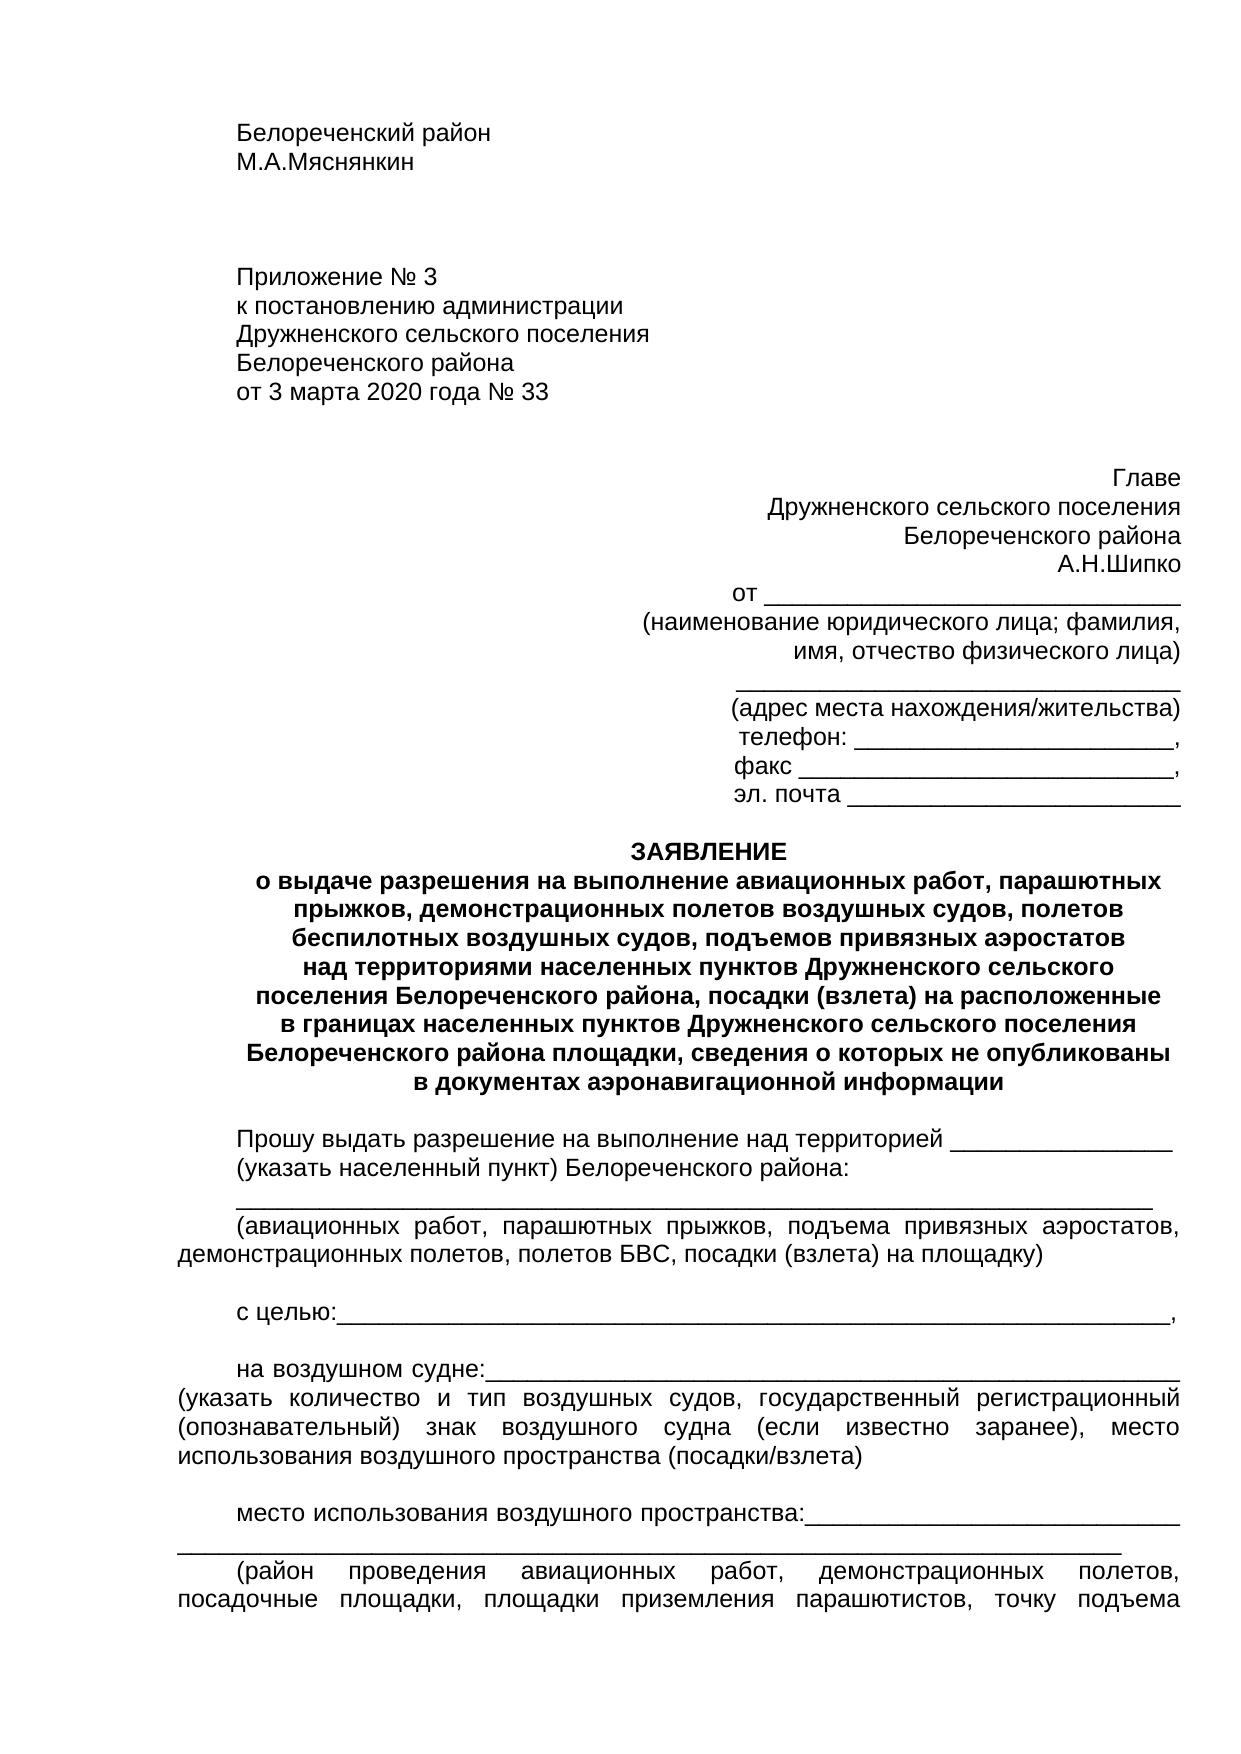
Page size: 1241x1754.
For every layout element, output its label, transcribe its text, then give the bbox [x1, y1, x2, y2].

text Главе [177, 463, 1181, 492]
text (наименование юридического лица; фамилия, [177, 607, 1181, 636]
text ________________________________ [177, 664, 1181, 693]
text имя, отчество физического лица) [177, 636, 1181, 664]
text Дружненского сельского поселения [177, 492, 1181, 521]
text беспилотных воздушных судов, подъемов привязных аэростатов [177, 923, 1181, 952]
text от 3 марта 2020 года № 33 [177, 377, 1181, 406]
text телефон: _______________________, [177, 722, 1181, 751]
text (адрес места нахождения/жительства) [177, 693, 1181, 722]
text поселения Белореченского района, посадки (взлета) на расположенные [177, 981, 1181, 1009]
text с целью:____________________________________________________________, [177, 1297, 1181, 1326]
text на воздушном судне:__________________________________________________ (указать количество и тип воздушных судов, государственный регистрационный (опознавательный) знак воздушного судна (если известно заранее), место использования воздушного пространства (посадки/взлета) [177, 1354, 1181, 1469]
text факс ___________________________, [177, 751, 1181, 779]
text Белореченского района [177, 348, 1181, 377]
text в границах населенных пунктов Дружненского сельского поселения [177, 1009, 1181, 1038]
text Приложение № 3 [177, 262, 1181, 291]
text прыжков, демонстрационных полетов воздушных судов, полетов [177, 894, 1181, 923]
text от ______________________________ [177, 578, 1181, 607]
text ЗАЯВЛЕНИЕ [177, 837, 1181, 866]
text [177, 1556, 1181, 1613]
text к постановлению администрации [177, 291, 1181, 319]
text место использования воздушного пространства:___________________________ ____________________________________________________________________ [177, 1498, 1181, 1556]
text Дружненского сельского поселения [177, 319, 1181, 348]
text о выдаче разрешения на выполнение авиационных работ, парашютных [177, 866, 1181, 894]
text А.Н.Шипко [177, 549, 1181, 578]
text в документах аэронавигационной информации [177, 1067, 1181, 1096]
text Белореченского района [177, 521, 1181, 549]
text М.А.Мяснянкин [177, 147, 1181, 176]
text (авиационных работ, парашютных прыжков, подъема привязных аэростатов, демонстрационных полетов, полетов БВС, посадки (взлета) на площадку) [177, 1211, 1181, 1268]
text (указать населенный пункт) Белореченского района: [177, 1153, 1181, 1182]
text эл. почта ________________________ [177, 779, 1181, 808]
text Белореченский район [177, 118, 1181, 147]
text Белореченского района площадки, сведения о которых не опубликованы [177, 1038, 1181, 1067]
text Прошу выдать разрешение на выполнение над территорией ________________ [177, 1124, 1181, 1153]
text над территориями населенных пунктов Дружненского сельского [177, 952, 1181, 981]
text __________________________________________________________________ [177, 1182, 1181, 1211]
